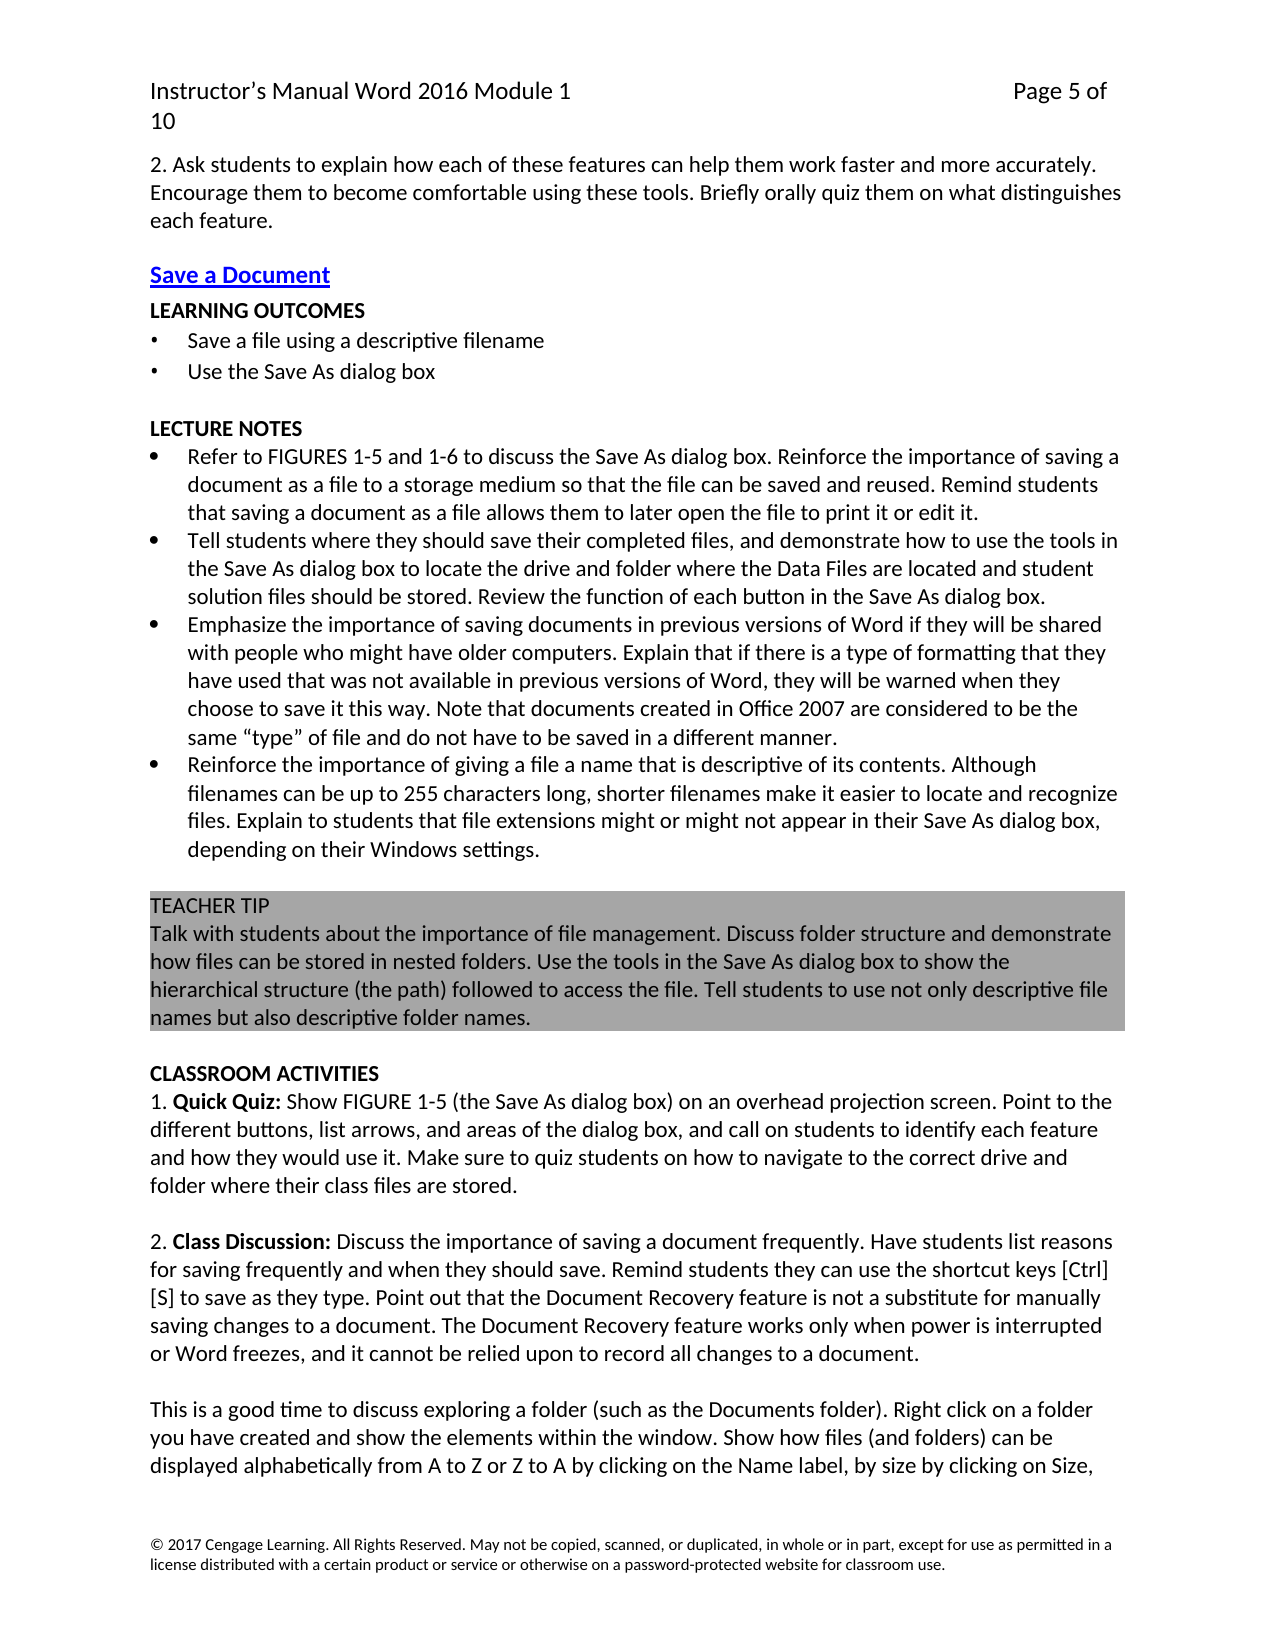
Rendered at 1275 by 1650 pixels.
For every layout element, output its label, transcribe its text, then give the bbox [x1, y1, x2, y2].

list Refer to FIGURES 1-5 and 1-6 to discuss the Save As dialog box. Reinforce the importance of saving a document as a file to a storage medium so that the file can be saved and reused. Remind students that saving a document as a file allows them to later open the file to print it or edit it. [150, 442, 1125, 526]
list Save a file using a descriptive filename [150, 324, 1125, 355]
list Tell students where they should save their completed files, and demonstrate how to use the tools in the Save As dialog box to locate the drive and folder where the Data Files are located and student solution files should be stored. Review the function of each button in the Save As dialog box. [150, 526, 1125, 611]
text 2. Ask students to explain how each of these features can help them work faster and more accurately. Encourage them to become comfortable using these tools. Briefly orally quiz them on what distinguishes each feature. [150, 150, 1125, 234]
text LEARNING OUTCOMES [150, 296, 1125, 324]
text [150, 1395, 1125, 1479]
text 1. Quick Quiz: Show FIGURE 1-5 (the Save As dialog box) on an overhead projection screen. Point to the different buttons, list arrows, and areas of the dialog box, and call on students to identify each feature and how they would use it. Make sure to quiz students on how to navigate to the correct drive and folder where their class files are stored. [150, 1087, 1125, 1199]
list Reinforce the importance of giving a file a name that is descriptive of its contents. Although filenames can be up to 255 characters long, shorter filenames make it easier to locate and recognize files. Explain to students that file extensions might or might not appear in their Save As dialog box, depending on their Windows settings. [150, 751, 1125, 863]
text CLASSROOM ACTIVITIES [150, 1059, 1125, 1087]
list Emphasize the importance of saving documents in previous versions of Word if they will be shared with people who might have older computers. Explain that if there is a type of formatting that they have used that was not available in previous versions of Word, they will be warned when they choose to save it this way. Note that documents created in Office 2007 are considered to be the same “type” of file and do not have to be saved in a different manner. [150, 611, 1125, 751]
text LECTURE NOTES [150, 414, 1125, 442]
list Use the Save As dialog box [150, 355, 1125, 386]
text 2. Class Discussion: Discuss the importance of saving a document frequently. Have students list reasons for saving frequently and when they should save. Remind students they can use the shortcut keys [Ctrl][S] to save as they type. Point out that the Document Recovery feature is not a substitute for manually saving changes to a document. The Document Recovery feature works only when power is interrupted or Word freezes, and it cannot be relied upon to record all changes to a document. [150, 1227, 1125, 1367]
text Talk with students about the importance of file management. Discuss folder structure and demonstrate how files can be stored in nested folders. Use the tools in the Save As dialog box to show the hierarchical structure (the path) followed to access the file. Tell students to use not only descriptive file names but also descriptive folder names. [150, 919, 1125, 1031]
text TEACHER TIP [150, 891, 1125, 919]
subtitle Save a Document [150, 259, 1125, 289]
